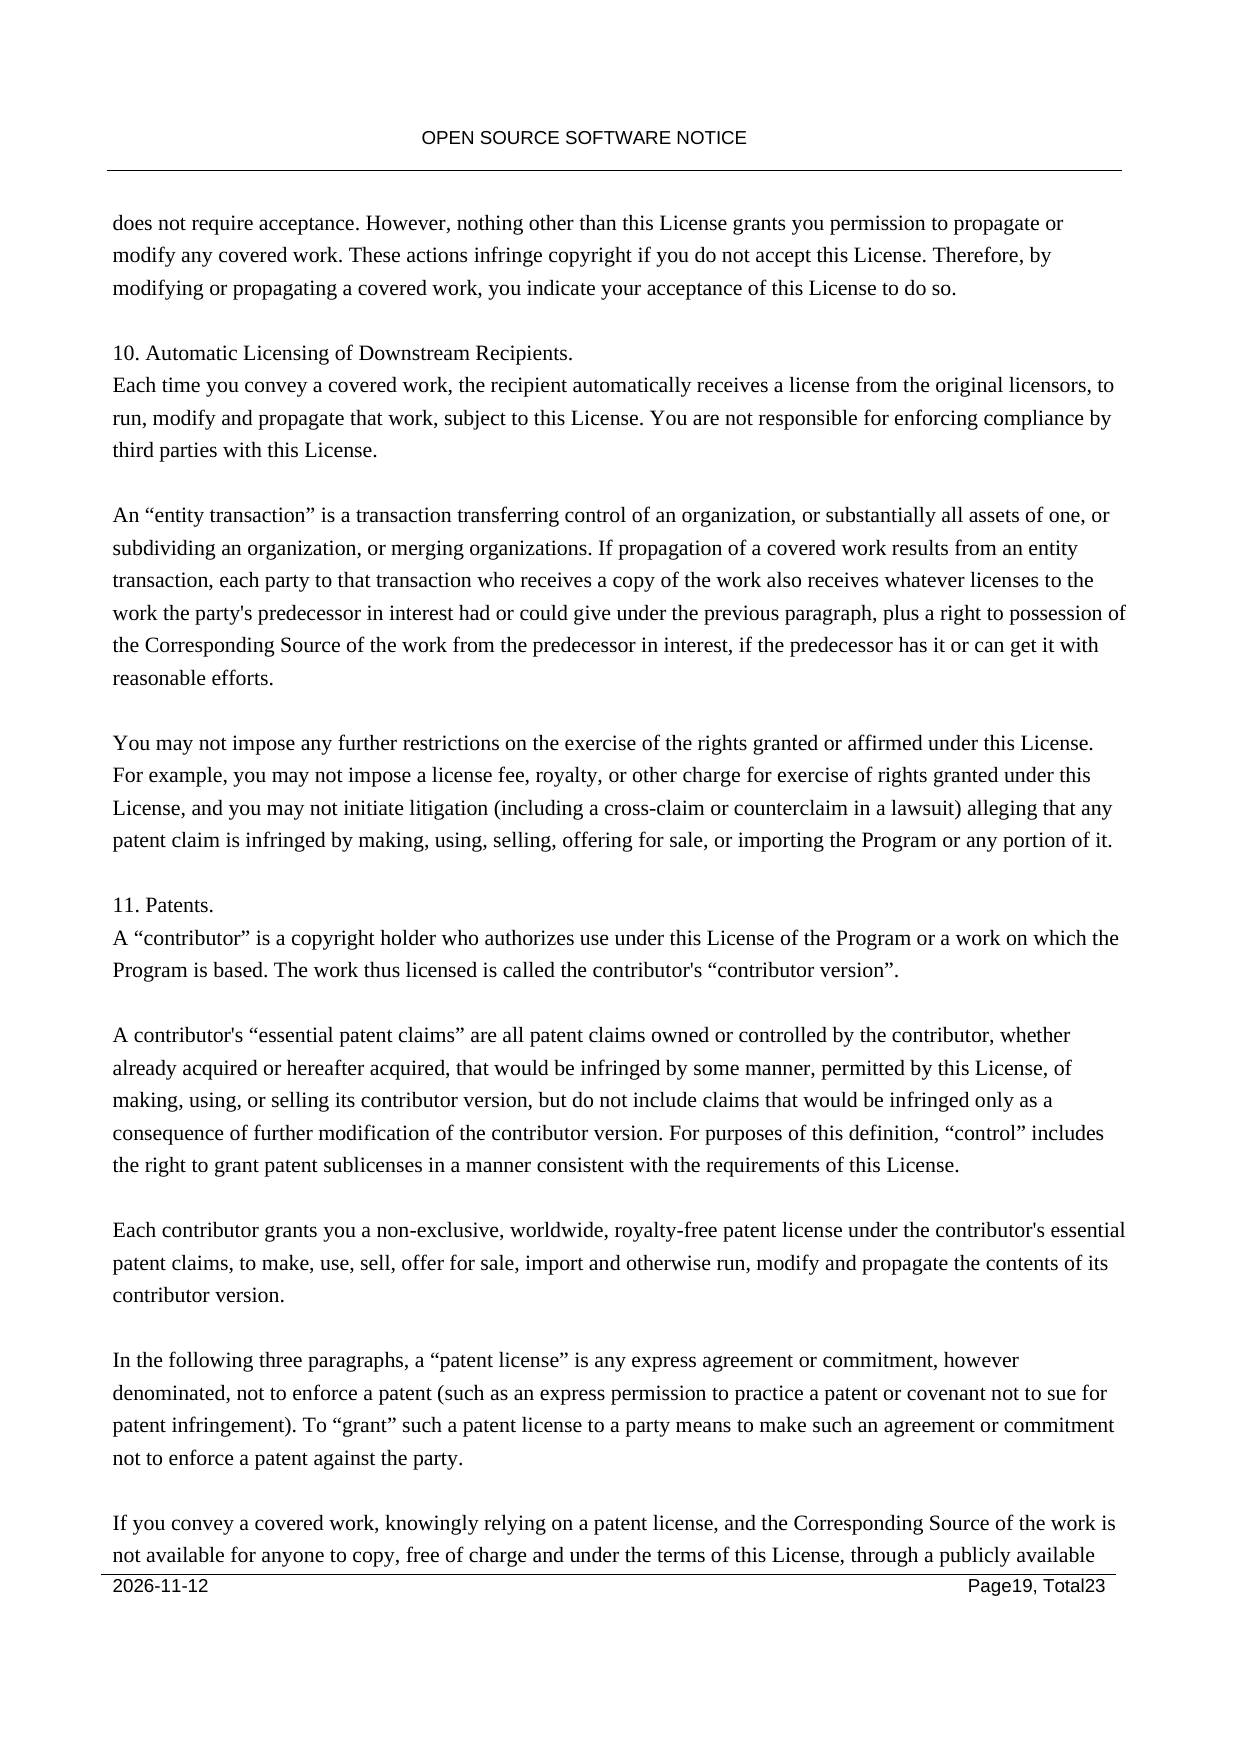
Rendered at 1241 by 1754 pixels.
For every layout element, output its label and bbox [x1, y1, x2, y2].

text [112, 206, 1128, 1571]
